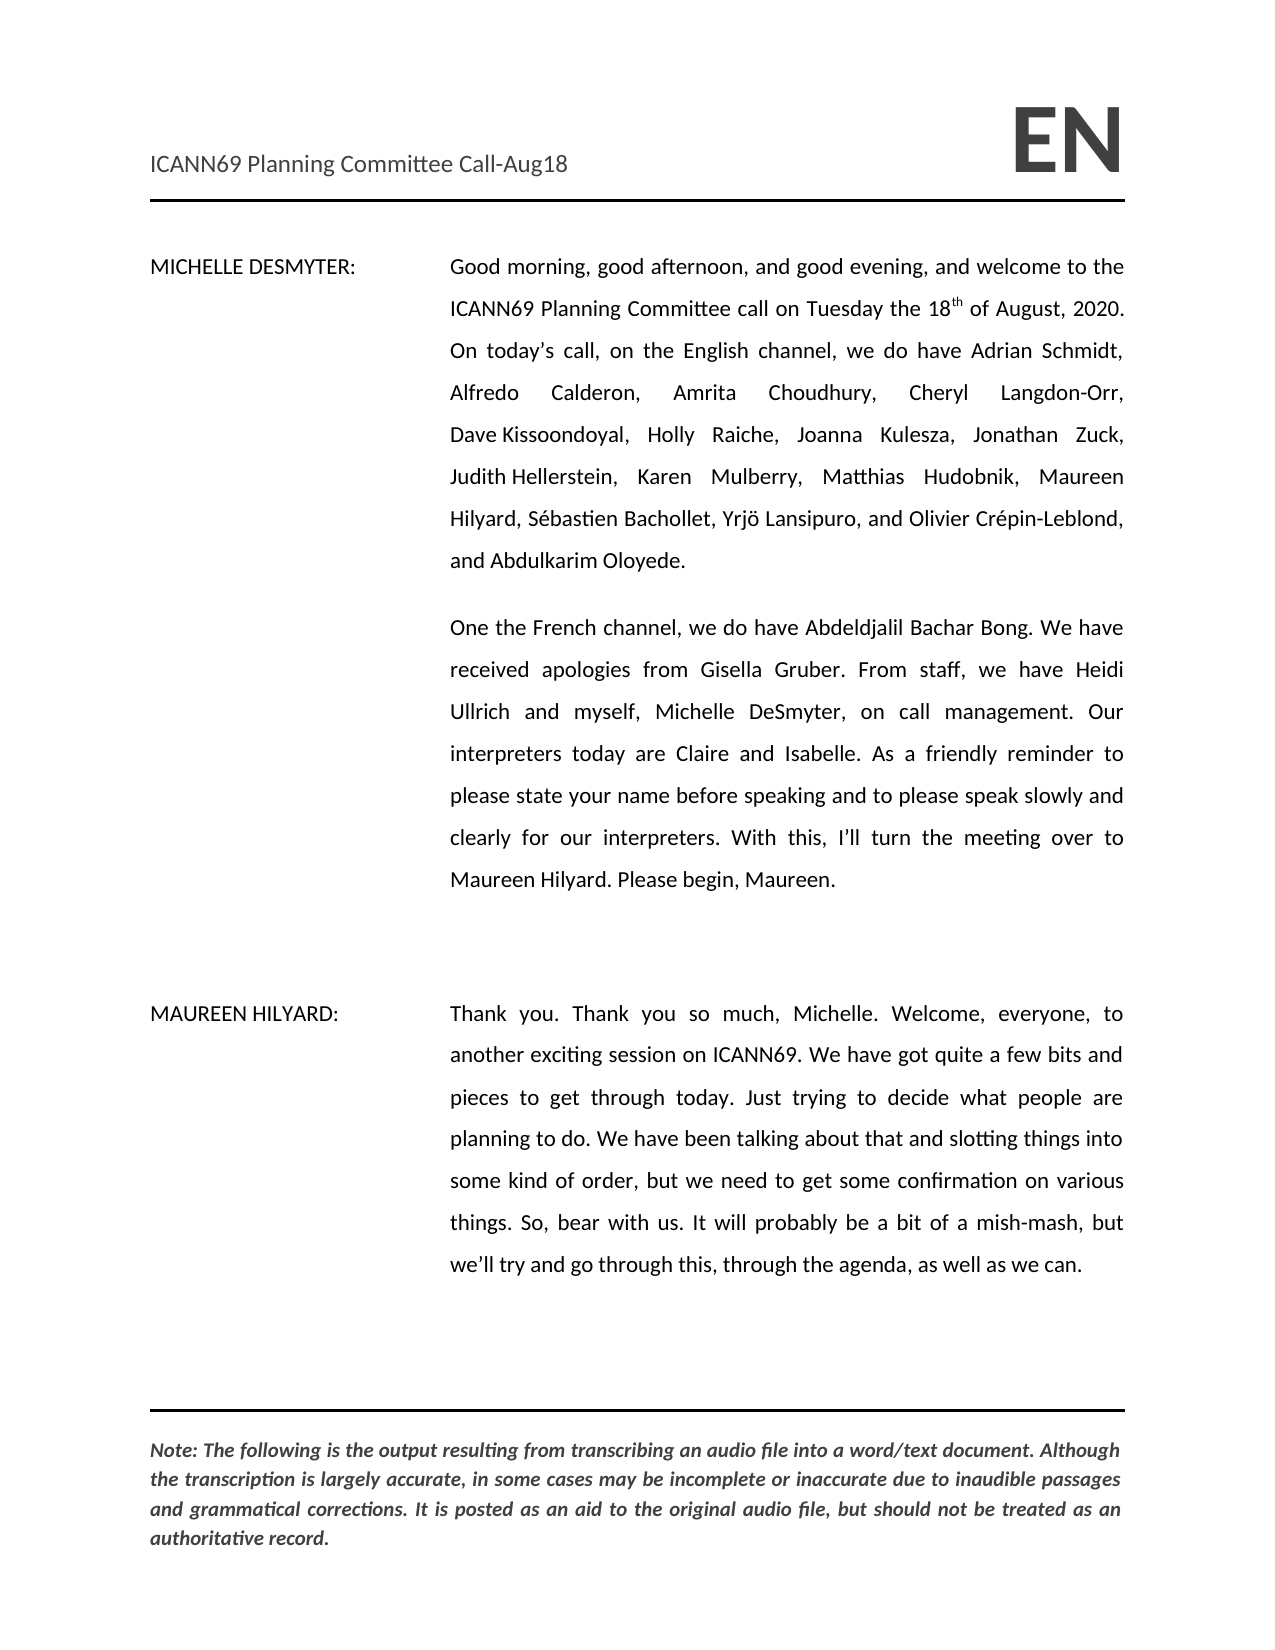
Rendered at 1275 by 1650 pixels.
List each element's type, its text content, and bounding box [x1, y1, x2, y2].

text MICHELLE DESMYTER: Good morning, good afternoon, and good evening, and welcome to the ICANN69 Planning Committee call on Tuesday the 18th of August, 2020. On today’s call, on the English channel, we do have Adrian Schmidt, Alfredo Calderon, Amrita Choudhury, Cheryl Langdon-Orr, Dave Kissoondoyal, Holly Raiche, Joanna Kulesza, Jonathan Zuck, Judith Hellerstein, Karen Mulberry, Matthias Hudobnik, Maureen Hilyard, Sébastien Bachollet, Yrjö Lansipuro, and Olivier Crépin-Leblond, and Abdulkarim Oloyede. [150, 252, 1125, 574]
text One the French channel, we do have Abdeldjalil Bachar Bong. We have received apologies from Gisella Gruber. From staff, we have Heidi Ullrich and myself, Michelle DeSmyter, on call management. Our interpreters today are Claire and Isabelle. As a friendly reminder to please state your name before speaking and to please speak slowly and clearly for our interpreters. With this, I’ll turn the meeting over to Maureen Hilyard. Please begin, Maureen. [150, 613, 1125, 893]
text MAUREEN HILYARD: Thank you. Thank you so much, Michelle. Welcome, everyone, to another exciting session on ICANN69. We have got quite a few bits and pieces to get through today. Just trying to decide what people are planning to do. We have been talking about that and slotting things into some kind of order, but we need to get some confirmation on various things. So, bear with us. It will probably be a bit of a mish-mash, but we’ll try and go through this, through the agenda, as well as we can. [150, 999, 1125, 1278]
